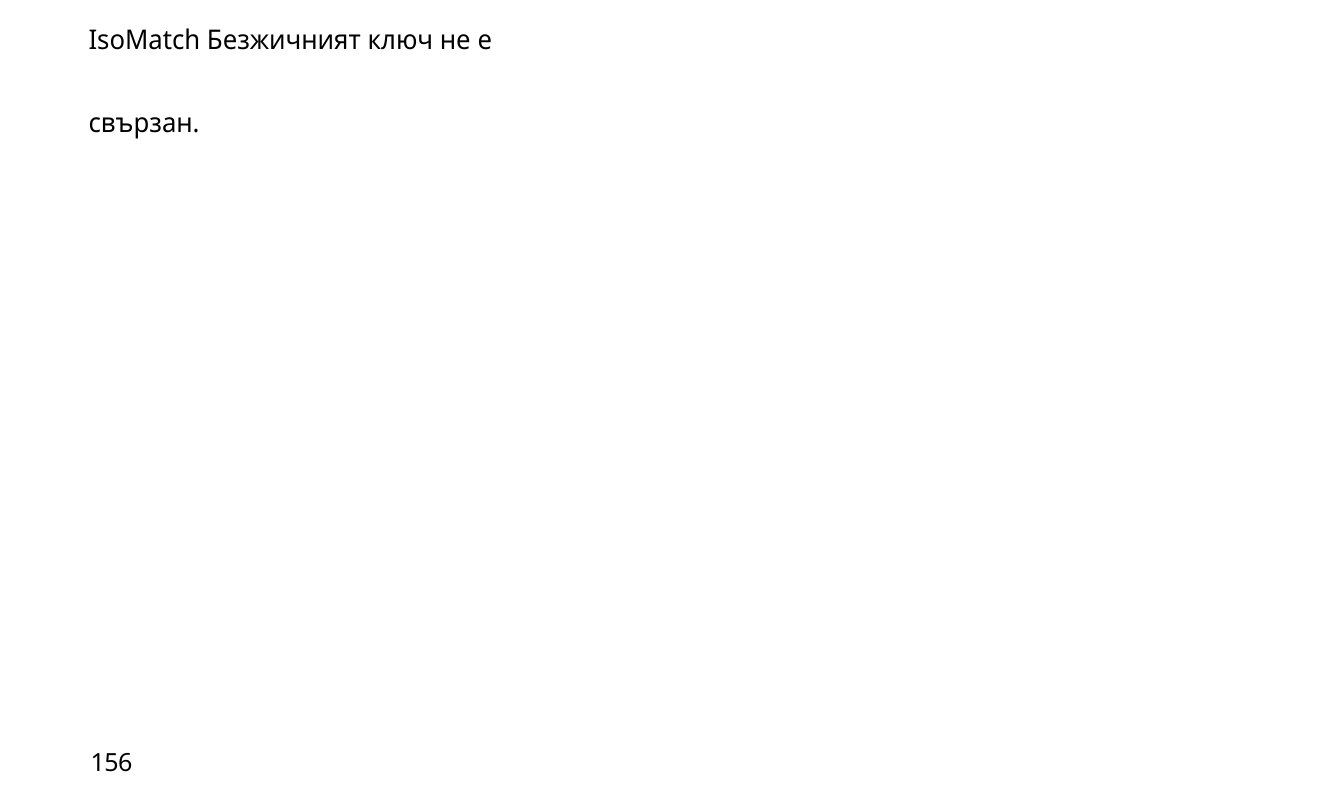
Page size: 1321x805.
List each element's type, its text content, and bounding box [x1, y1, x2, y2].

text Свързан безжичен ключ IsoMatch. IsoMatch Безжичният ключ не е свързан. [88, 21, 553, 141]
